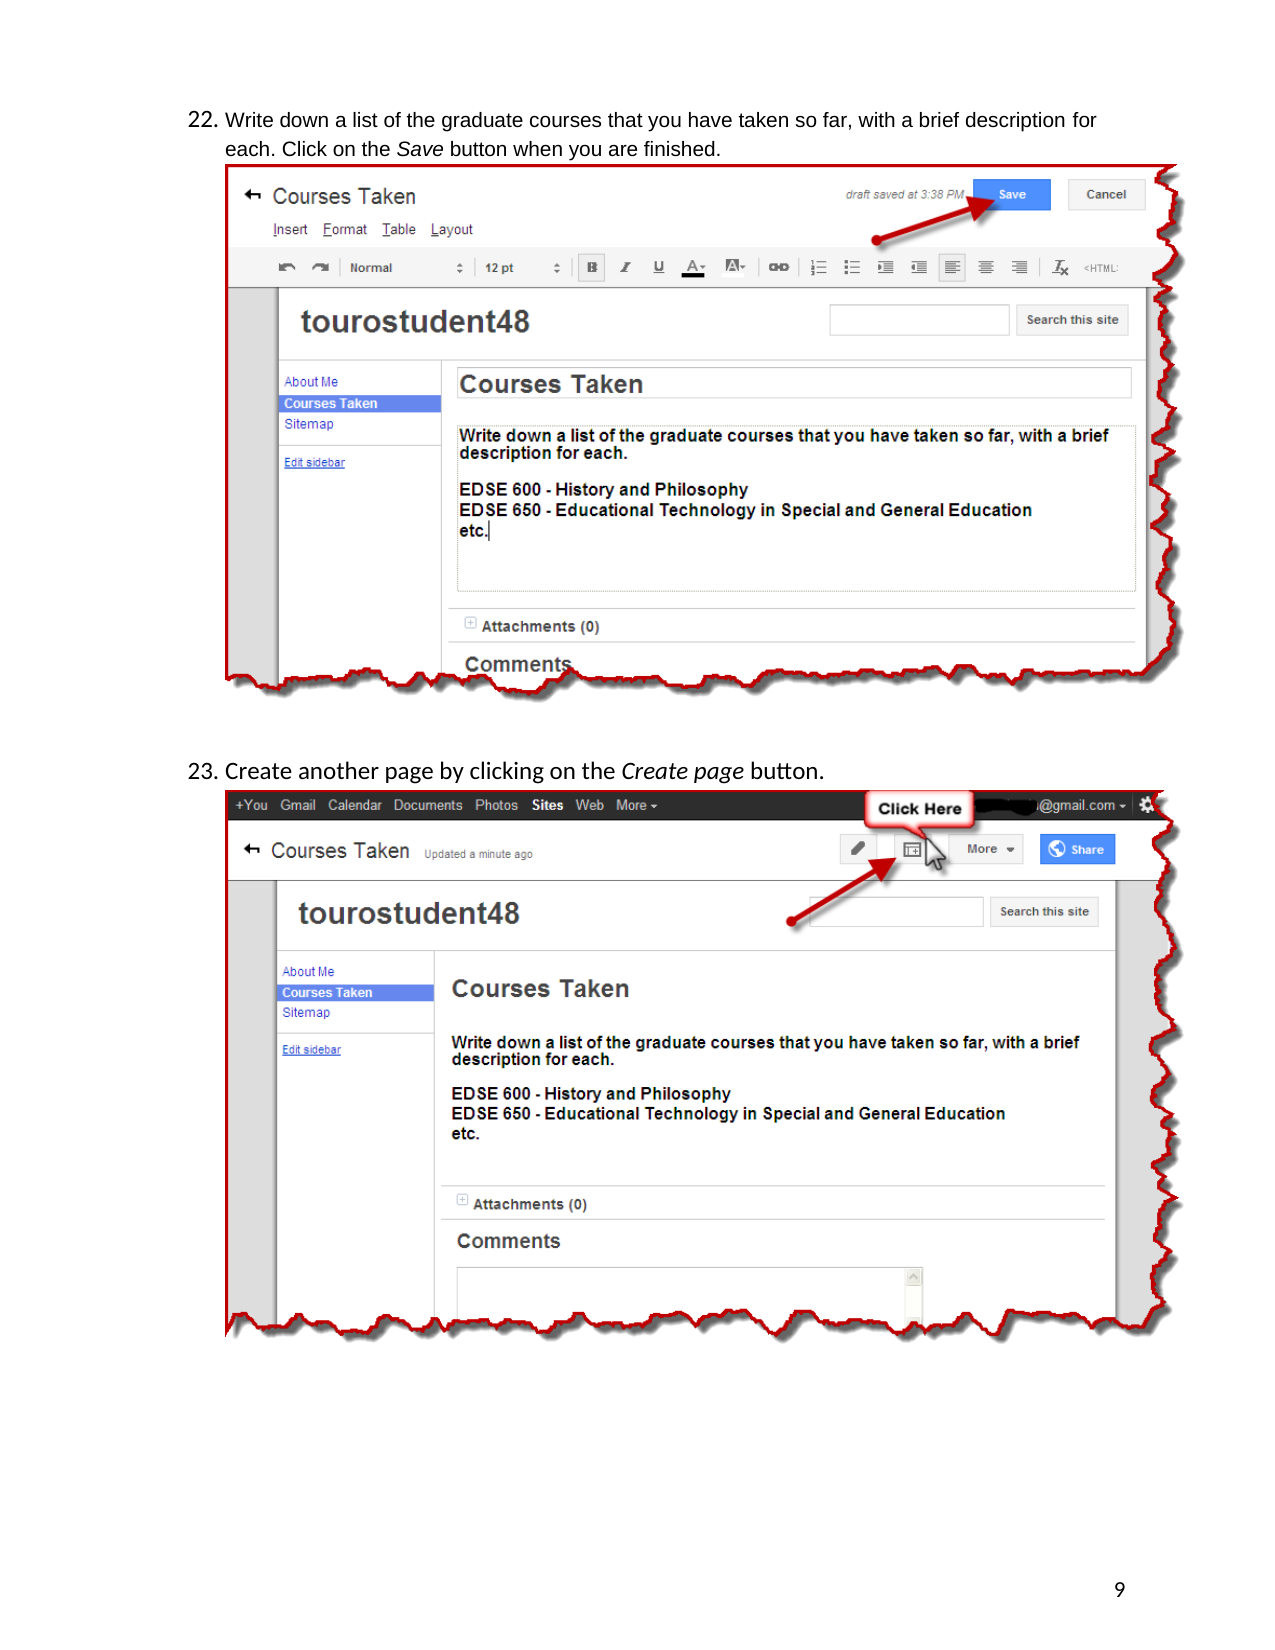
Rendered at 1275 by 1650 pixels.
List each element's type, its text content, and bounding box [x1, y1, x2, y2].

list Write down a list of the graduate courses that you have taken so far, with a brief description for each. Click on the Save button when you are finished. [187, 103, 1125, 161]
picture [225, 164, 1200, 716]
list Create another page by clicking on the Create page button. [187, 755, 1125, 786]
picture [225, 790, 1200, 1360]
